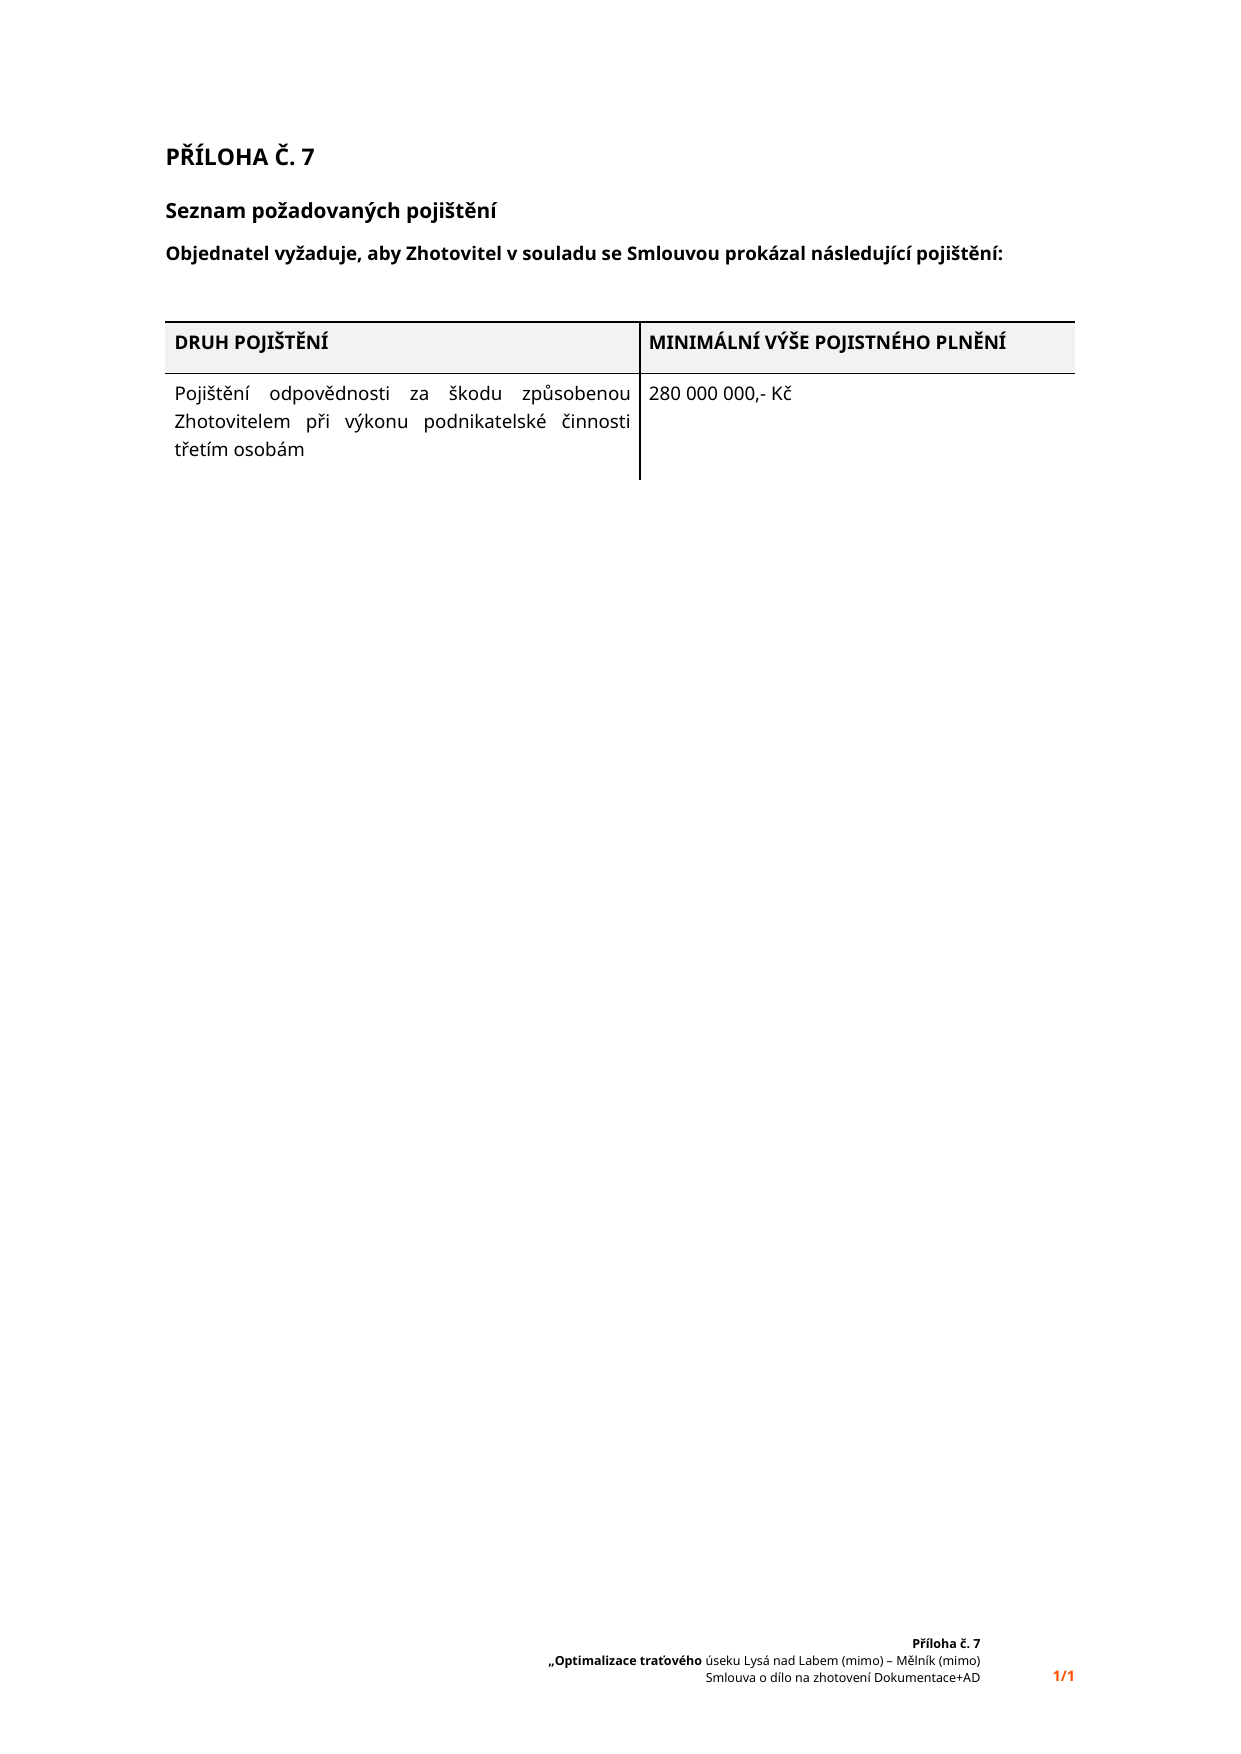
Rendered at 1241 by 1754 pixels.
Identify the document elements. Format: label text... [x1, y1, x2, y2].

table_header MINIMÁLNÍ VÝŠE POJISTNÉHO PLNĚNÍ [641, 323, 1075, 372]
text Seznam požadovaných pojištění [165, 197, 1075, 225]
table_header DRUH POJIŠTĚNÍ [165, 323, 639, 372]
table_cell Pojištění odpovědnosti za škodu způsobenou Zhotovitelem při výkonu podnikatelské činnosti třetím osobám [165, 374, 639, 480]
text Objednatel vyžaduje, aby Zhotovitel v souladu se Smlouvou prokázal následující pojištění: [165, 240, 1075, 266]
table_cell 280 000 000,- Kč [641, 374, 1075, 480]
text Příloha č. 7 [165, 141, 1075, 173]
